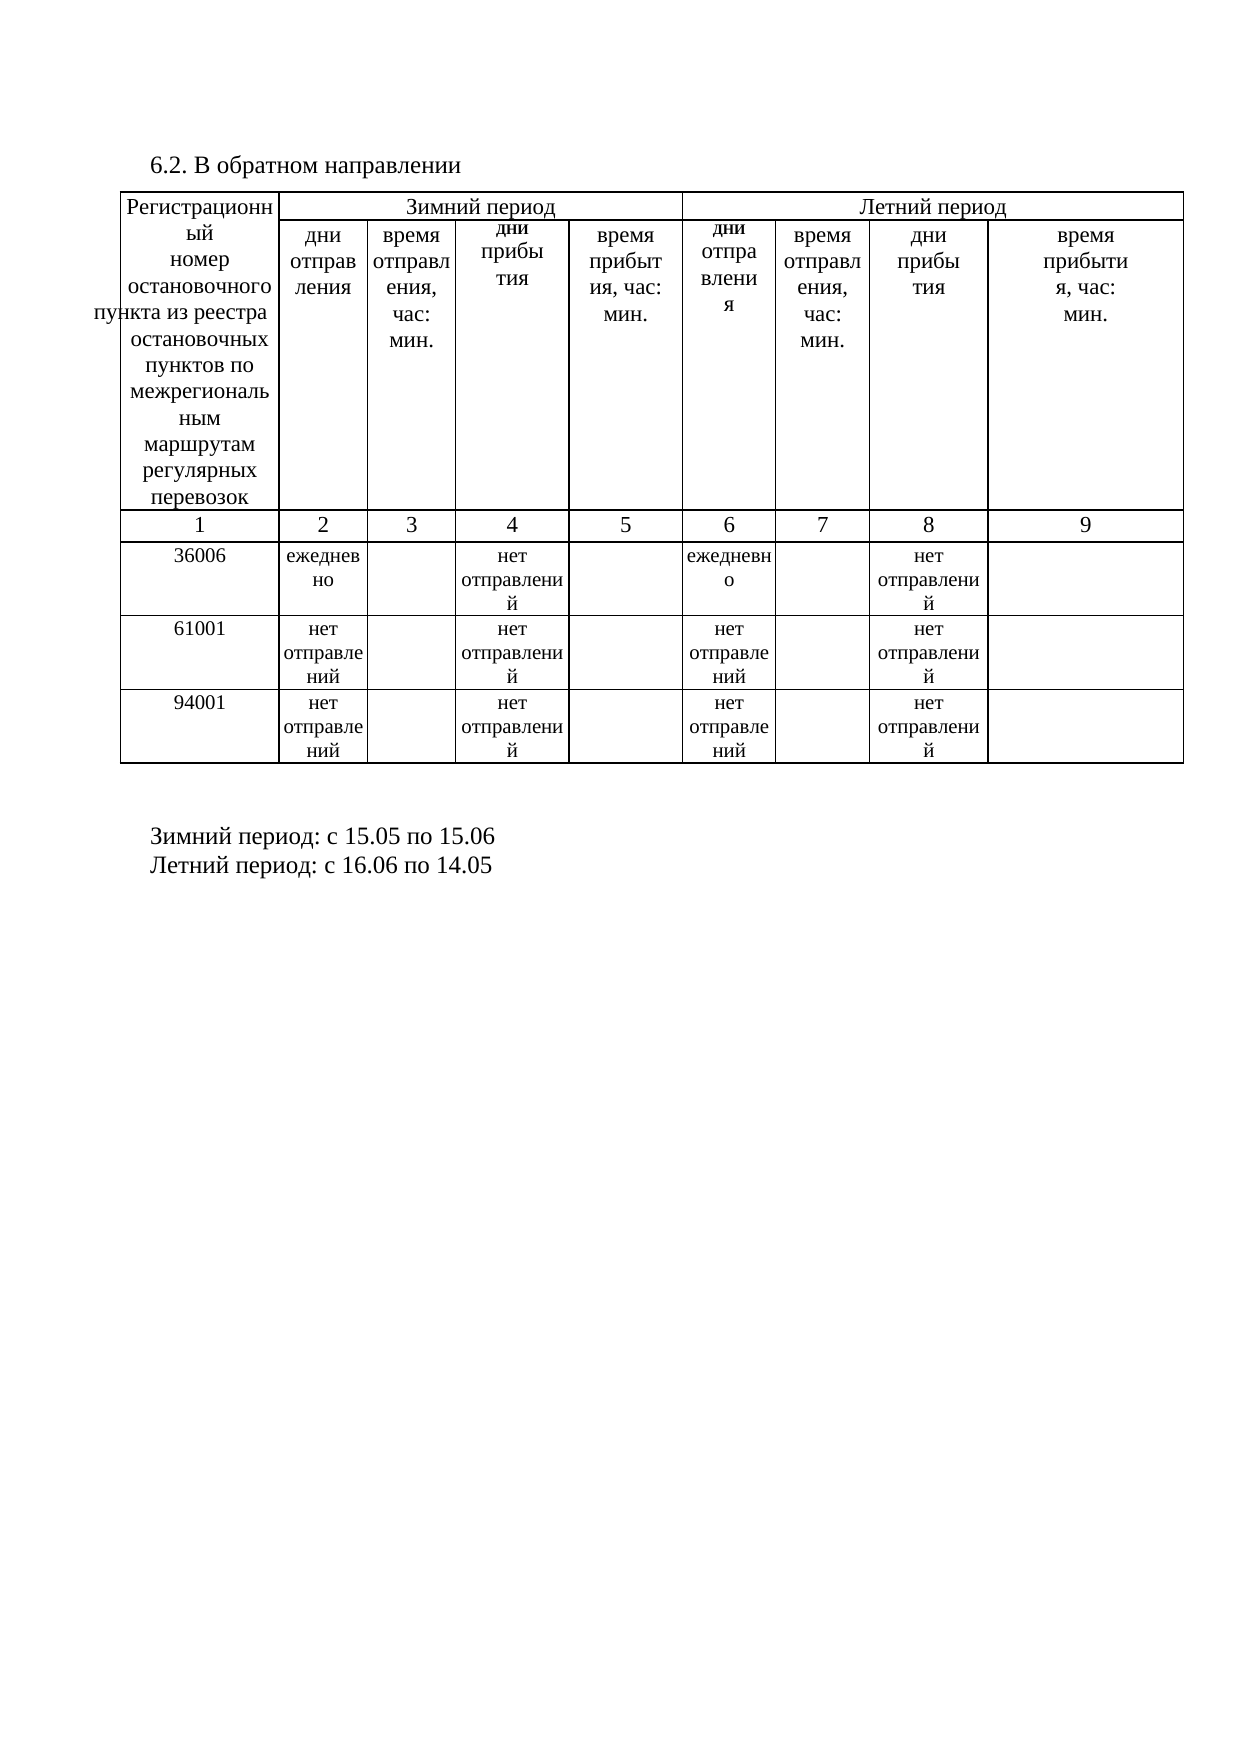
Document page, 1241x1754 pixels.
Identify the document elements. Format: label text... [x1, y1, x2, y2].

table_cell [989, 690, 1183, 762]
table_cell 8 [870, 511, 987, 541]
table_cell нет отправлений [456, 616, 568, 688]
table_cell время отправл ения, час: мин. [368, 221, 455, 509]
table_header Летний период [683, 193, 1183, 219]
table_cell 5 [570, 511, 682, 541]
table_cell [776, 543, 869, 615]
table_header Зимний период [280, 193, 682, 219]
table_header Регистрационный номер остановочного пункта из реестра остановочных пунктов по межрегиональным маршрутам регулярных перевозок [121, 193, 278, 509]
table_cell [776, 690, 869, 762]
table_cell время прибыт ия, час: мин. [570, 221, 682, 509]
table_cell ежедневно [280, 543, 367, 615]
table_cell 36006 [121, 543, 278, 615]
table_cell [368, 616, 455, 688]
table_cell 6 [683, 511, 775, 541]
table_cell 3 [368, 511, 455, 541]
table_cell время прибыти я, час: мин. [989, 221, 1183, 509]
table_cell [989, 616, 1183, 688]
table_cell нет отправлений [683, 690, 775, 762]
table_cell ДНИ прибы тия [456, 221, 568, 509]
table_cell [776, 616, 869, 688]
table_cell ДНИ отпра влени я [683, 221, 775, 509]
table_cell 1 [121, 511, 278, 541]
text 6.2. В обратном направлении [150, 150, 1090, 179]
table_cell нет отправлений [870, 543, 987, 615]
table_cell [570, 616, 682, 688]
table_cell 9 [989, 511, 1183, 541]
table_cell [368, 543, 455, 615]
table_cell 4 [456, 511, 568, 541]
table_cell нет отправлений [280, 616, 367, 688]
table_cell 61001 [121, 616, 278, 688]
table_cell нет отправлений [870, 616, 987, 688]
table_cell 7 [776, 511, 869, 541]
text Летний период: с 16.06 по 14.05 [150, 850, 1090, 879]
table_cell нет отправлений [870, 690, 987, 762]
table_cell время отправл ения, час: мин. [776, 221, 869, 509]
text Зимний период: с 15.05 по 15.06 [150, 821, 1090, 850]
table_cell нет отправлений [683, 616, 775, 688]
table_cell нет отправлений [456, 690, 568, 762]
table_cell [368, 690, 455, 762]
table_cell дни отправ ления [280, 221, 367, 509]
table_cell дни прибы тия [870, 221, 987, 509]
table_cell нет отправлений [280, 690, 367, 762]
table_cell [570, 543, 682, 615]
table_cell [570, 690, 682, 762]
table_cell нет отправлений [456, 543, 568, 615]
table_cell [989, 543, 1183, 615]
table_cell ежедневно [683, 543, 775, 615]
table_cell 94001 [121, 690, 278, 762]
table_cell 2 [280, 511, 367, 541]
